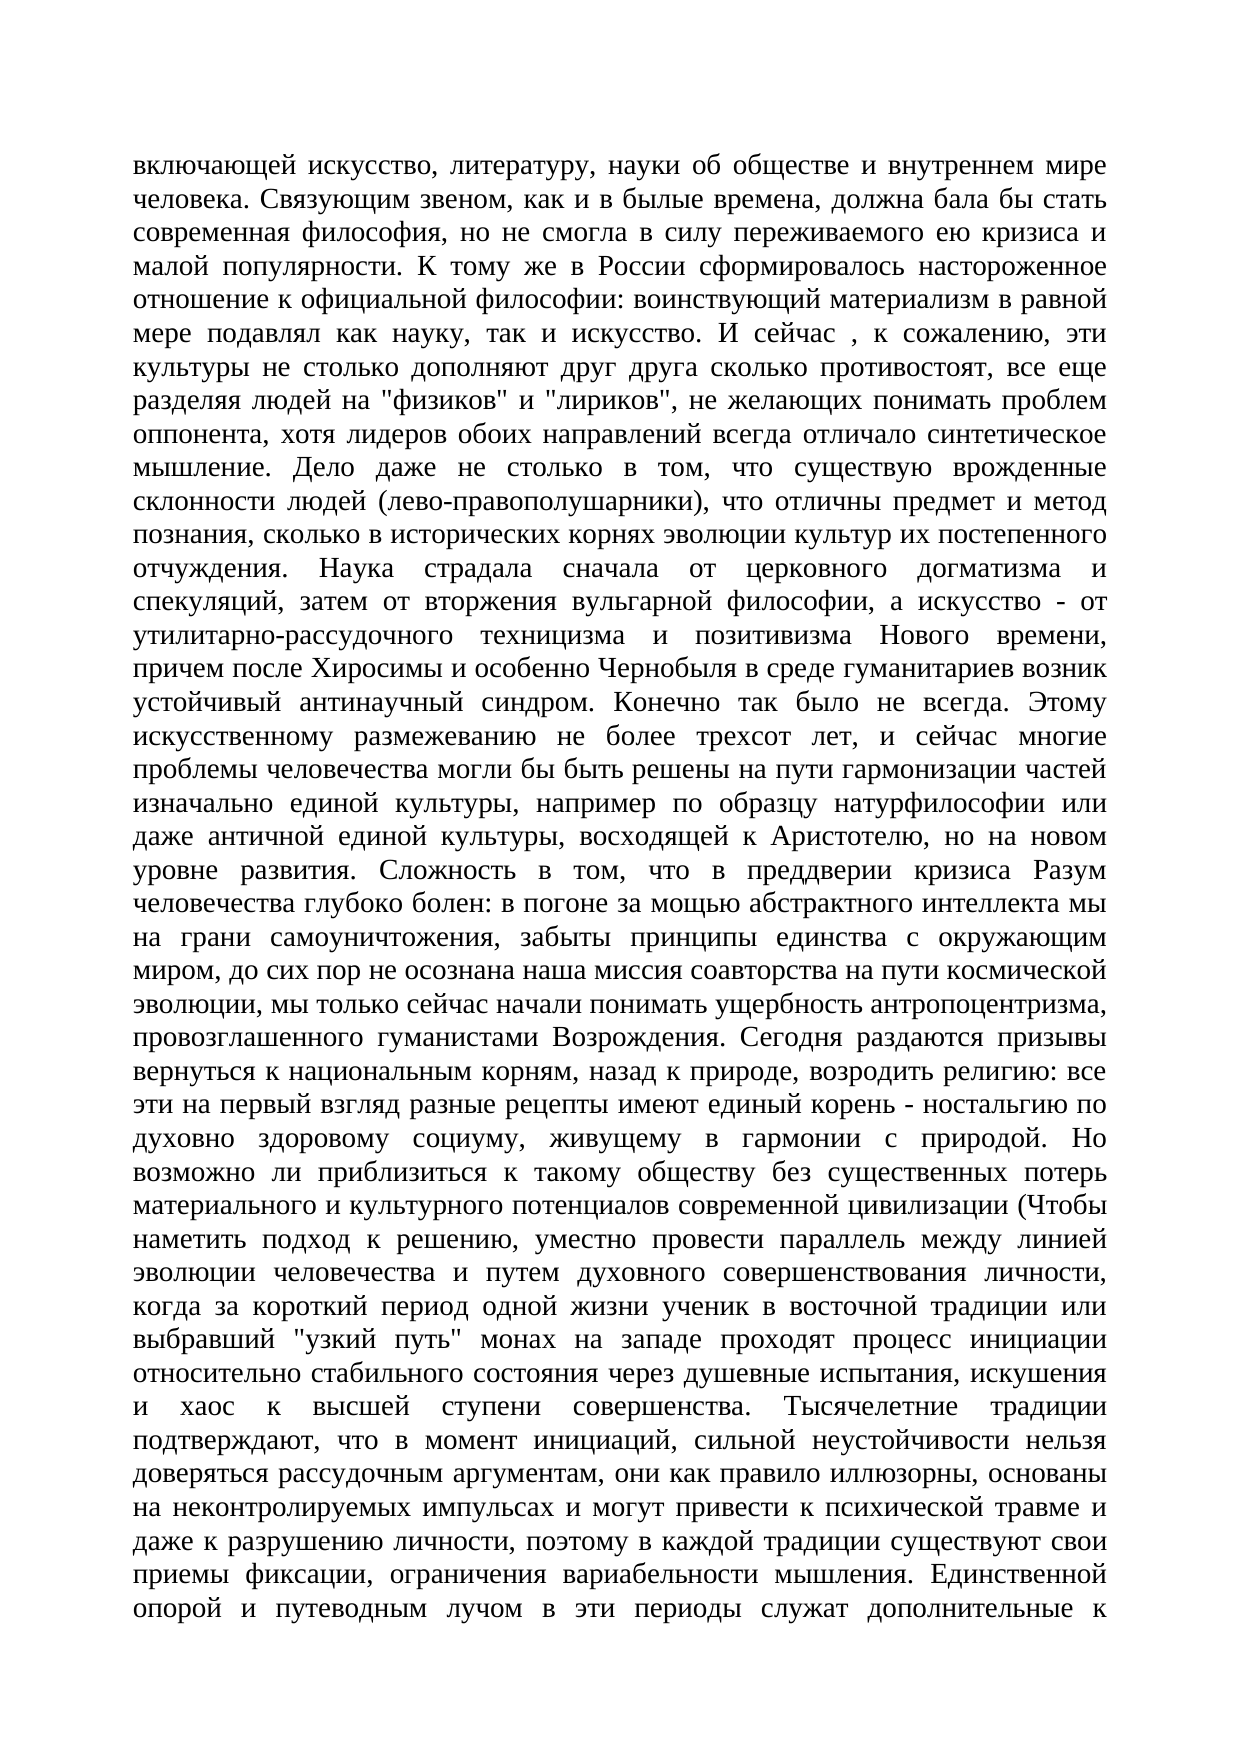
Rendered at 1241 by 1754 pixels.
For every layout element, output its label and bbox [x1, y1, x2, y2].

text [133, 148, 1108, 1623]
